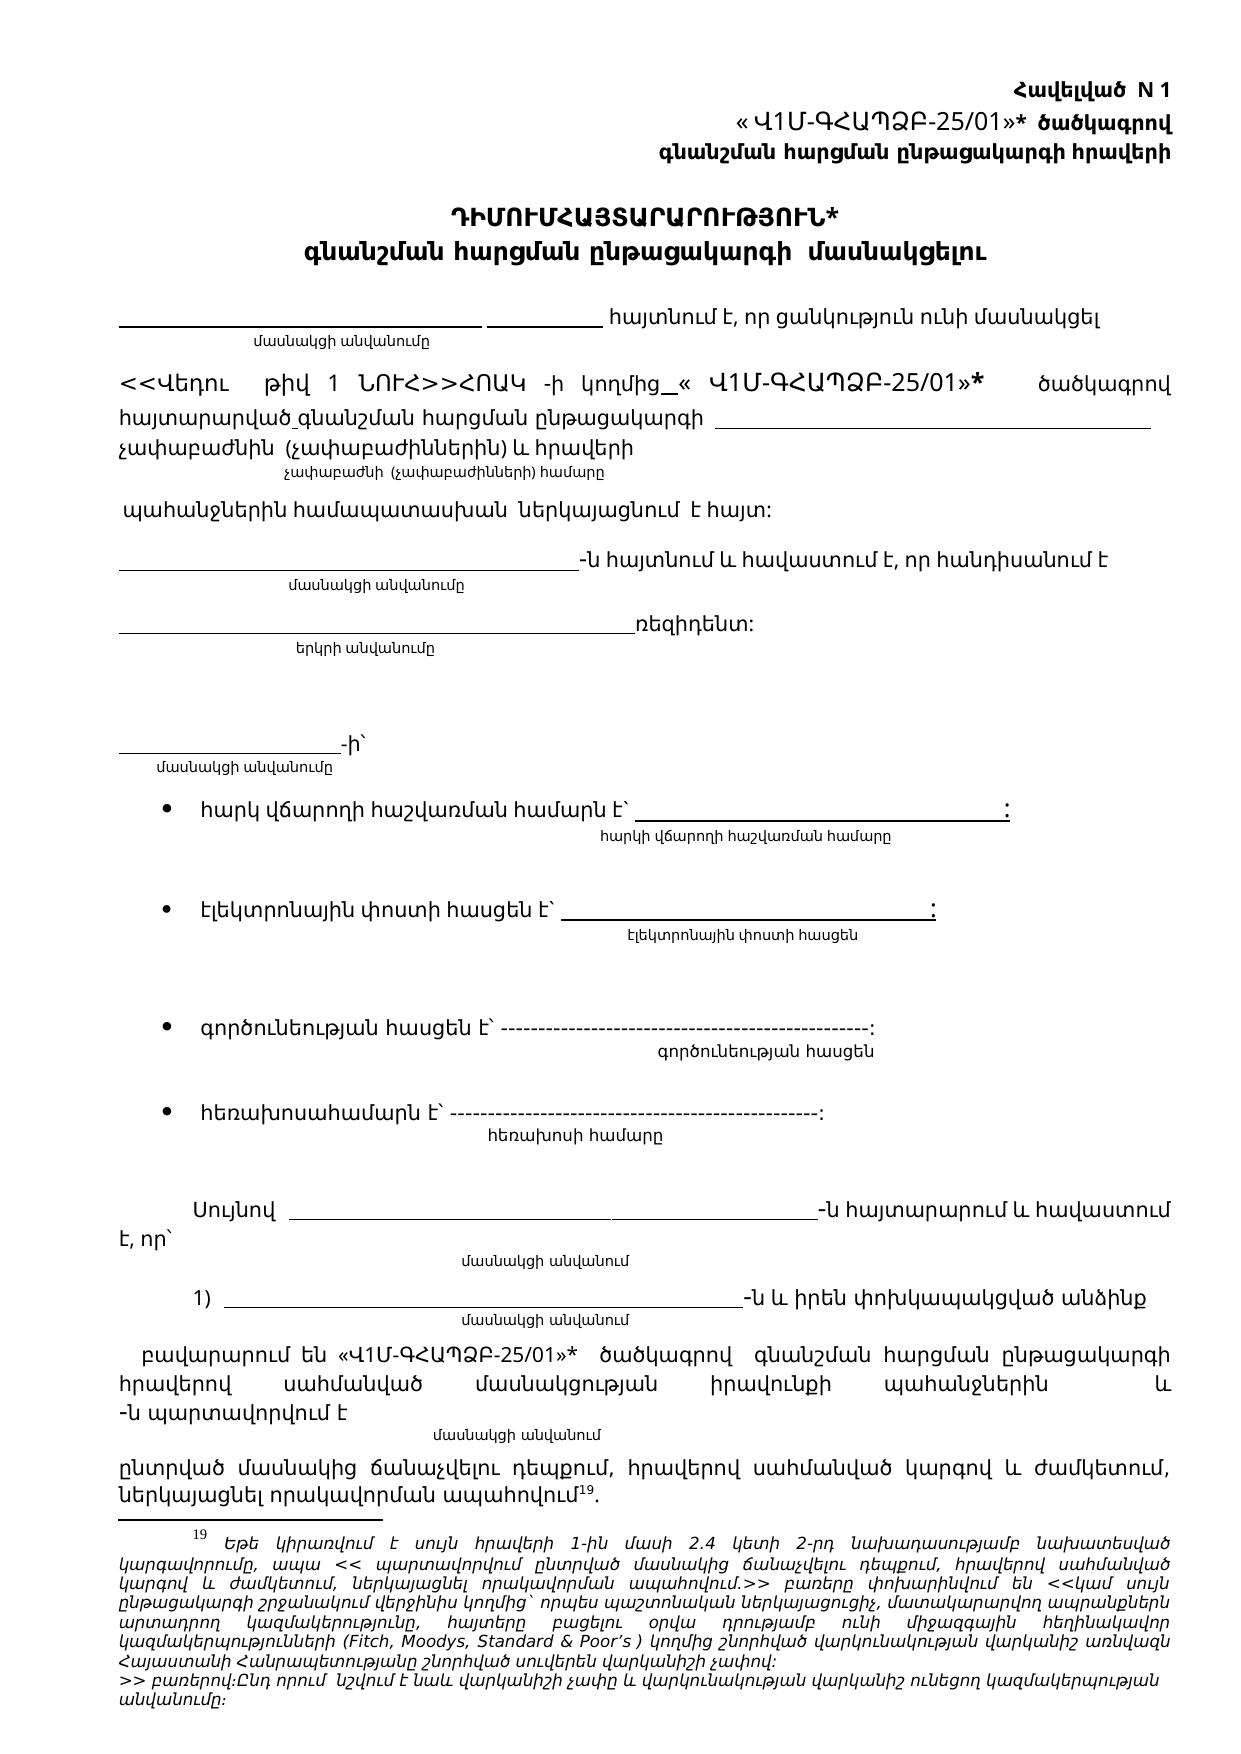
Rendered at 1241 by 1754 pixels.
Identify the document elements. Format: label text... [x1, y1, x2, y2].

text <<Վեդու թիվ 1 ՆՈՒՀ>>ՀՈԱԿ -ի կողմից « Վ1Մ-ԳՀԱՊՁԲ-25/01»* ծածկագրով հայտարարված գնանշման հարցման ընթացակարգի չափաբաժնին (չափաբաժիններին) և հրավերի [118, 365, 1171, 461]
list հարկ վճարողի հաշվառման համարն է` : [163, 791, 1171, 825]
text մասնակցի անվանում [118, 1253, 1171, 1282]
list էլեկտրոնային փոստի հասցեն է` : [163, 891, 1171, 924]
text մասնակցի անվանումը [118, 757, 1171, 791]
text գնանշման հարցման ընթացակարգի հրավերի [118, 137, 1171, 166]
text -ի՝ [118, 729, 1171, 757]
text -ն հայտնում և հավաստում է, որ հանդիսանում է [118, 541, 1171, 575]
text էլեկտրոնային փոստի հասցեն [118, 924, 1171, 959]
text ԴԻՄՈՒՄՀԱՅՏԱՐԱՐՈՒԹՅՈՒՆ* [118, 200, 1171, 234]
text 1) -ն և իրեն փոխկապակցված անձինք [118, 1282, 1171, 1311]
text բավարարում են «Վ1Մ-ԳՀԱՊՁԲ-25/01»* ծածկագրով գնանշման հարցման ընթացակարգի հրավերով սահմանված մասնակցության իրավունքի պահանջներին և -ն պարտավորվում է [118, 1340, 1171, 1427]
text մասնակցի անվանումը [118, 575, 1171, 609]
text ռեզիդենտ: [118, 609, 1171, 637]
text երկրի անվանումը [118, 637, 1171, 671]
text հարկի վճարողի հաշվառման համարը [266, 825, 1171, 859]
text հայտնում է, որ ցանկություն ունի մասնակցել [118, 302, 1171, 331]
text ընտրված մասնակից ճանաչվելու դեպքում, հրավերով սահմանված կարգով և ժամկետում, ներկայացնել որակավորման ապահովում. [118, 1456, 1171, 1508]
text գործունեության հասցեն [118, 1042, 1171, 1061]
text « Վ1Մ-ԳՀԱՊՁԲ-25/01»* ծածկագրով [118, 103, 1171, 137]
text մասնակցի անվանումը [118, 331, 1171, 365]
text չափաբաժնի (չափաբաժինների) համարը [118, 461, 1171, 495]
list հեռախոսահամարն է՝ -------------------------------------------------: [163, 1098, 1171, 1126]
subtitle գնանշման հարցման ընթացակարգի մասնակցելու [118, 234, 1171, 268]
text մասնակցի անվանում [118, 1427, 1171, 1456]
text Հավելված N 1 [118, 75, 1171, 103]
list գործունեության հասցեն է՝ -------------------------------------------------: [163, 1013, 1171, 1042]
text մասնակցի անվանում [118, 1311, 1171, 1340]
text Սույնով -ն հայտարարում և հավաստում է, որ՝ [118, 1194, 1171, 1253]
text պահանջներին համապատասխան ներկայացնում է հայտ: [118, 495, 1171, 524]
text հեռախոսի համարը [487, 1126, 1171, 1145]
